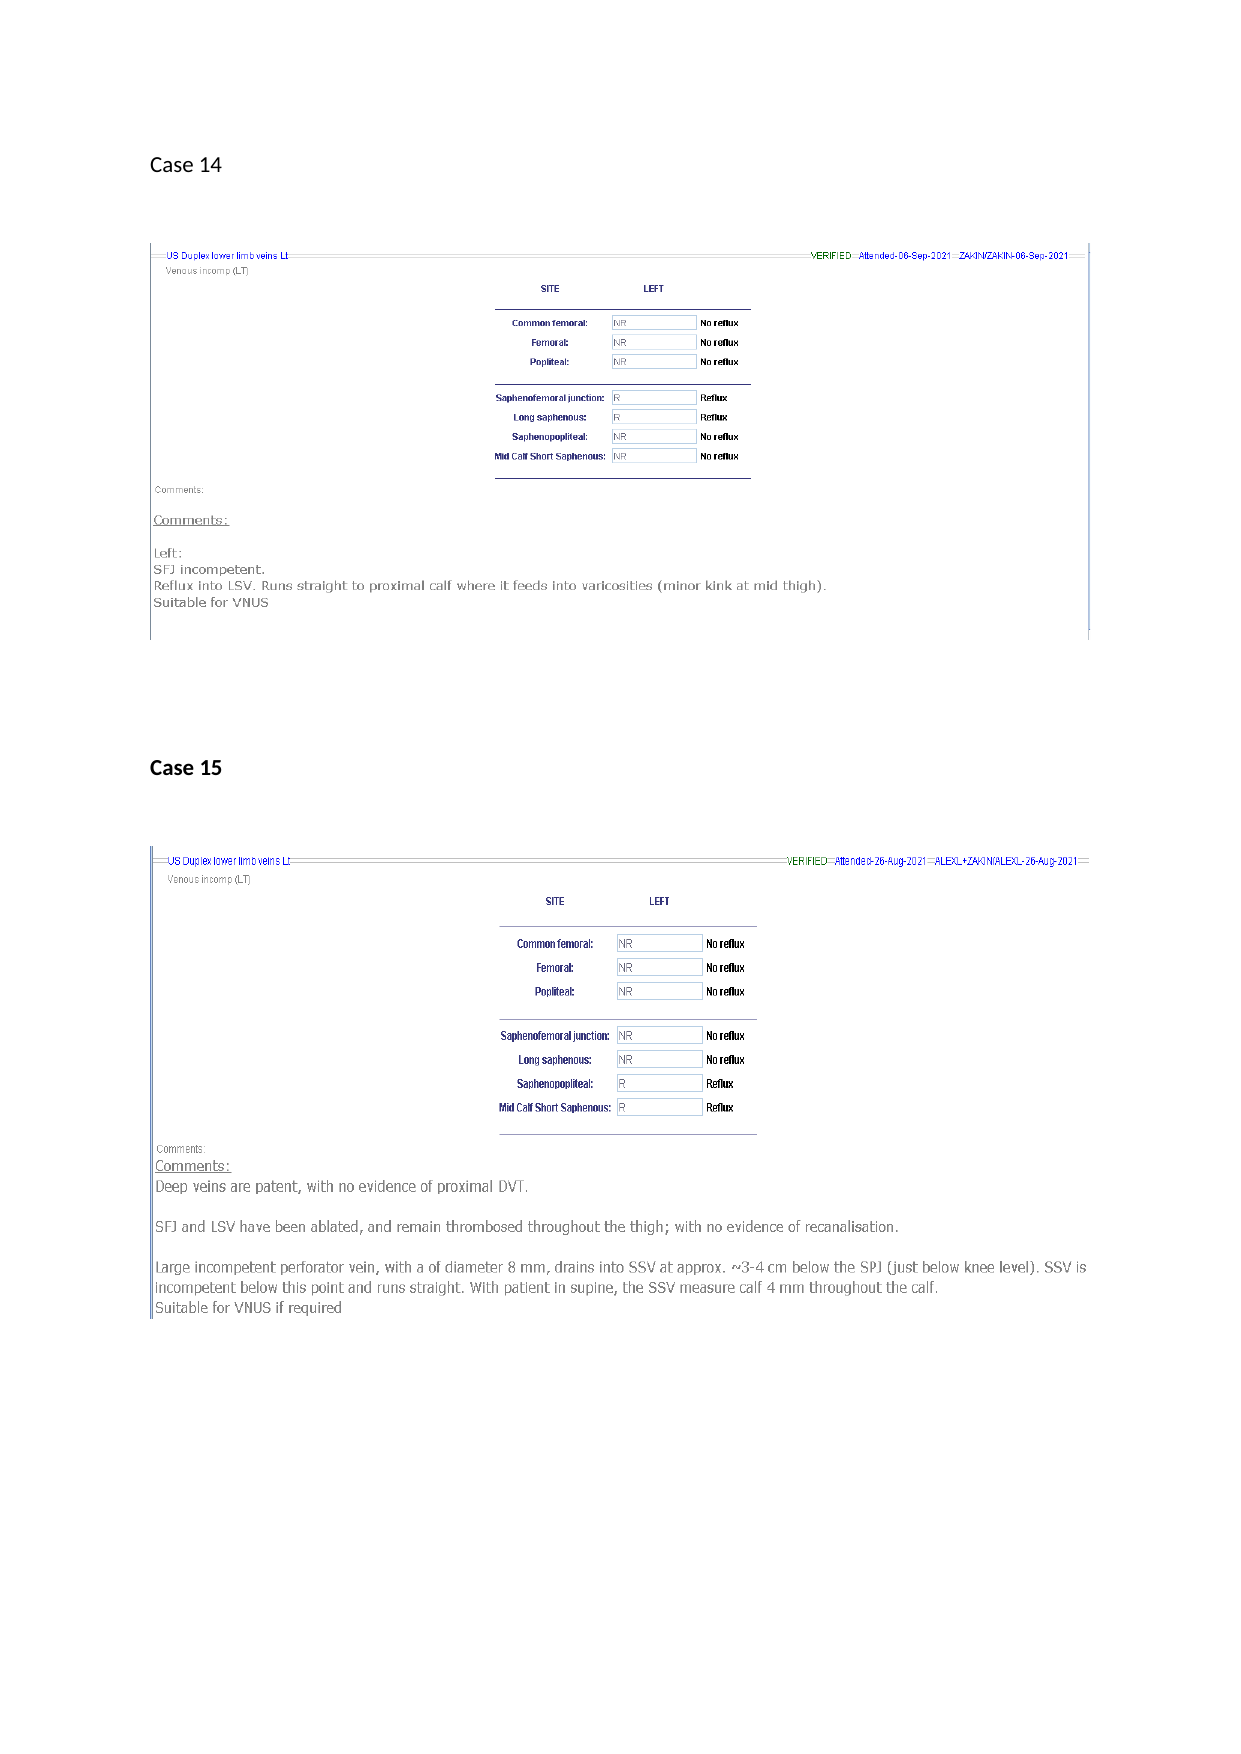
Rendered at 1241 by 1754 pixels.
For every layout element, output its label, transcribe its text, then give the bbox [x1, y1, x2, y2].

picture [150, 243, 1091, 640]
text Case 14 [150, 150, 1090, 178]
text Case 15 [150, 753, 1090, 781]
picture [150, 846, 1089, 1319]
